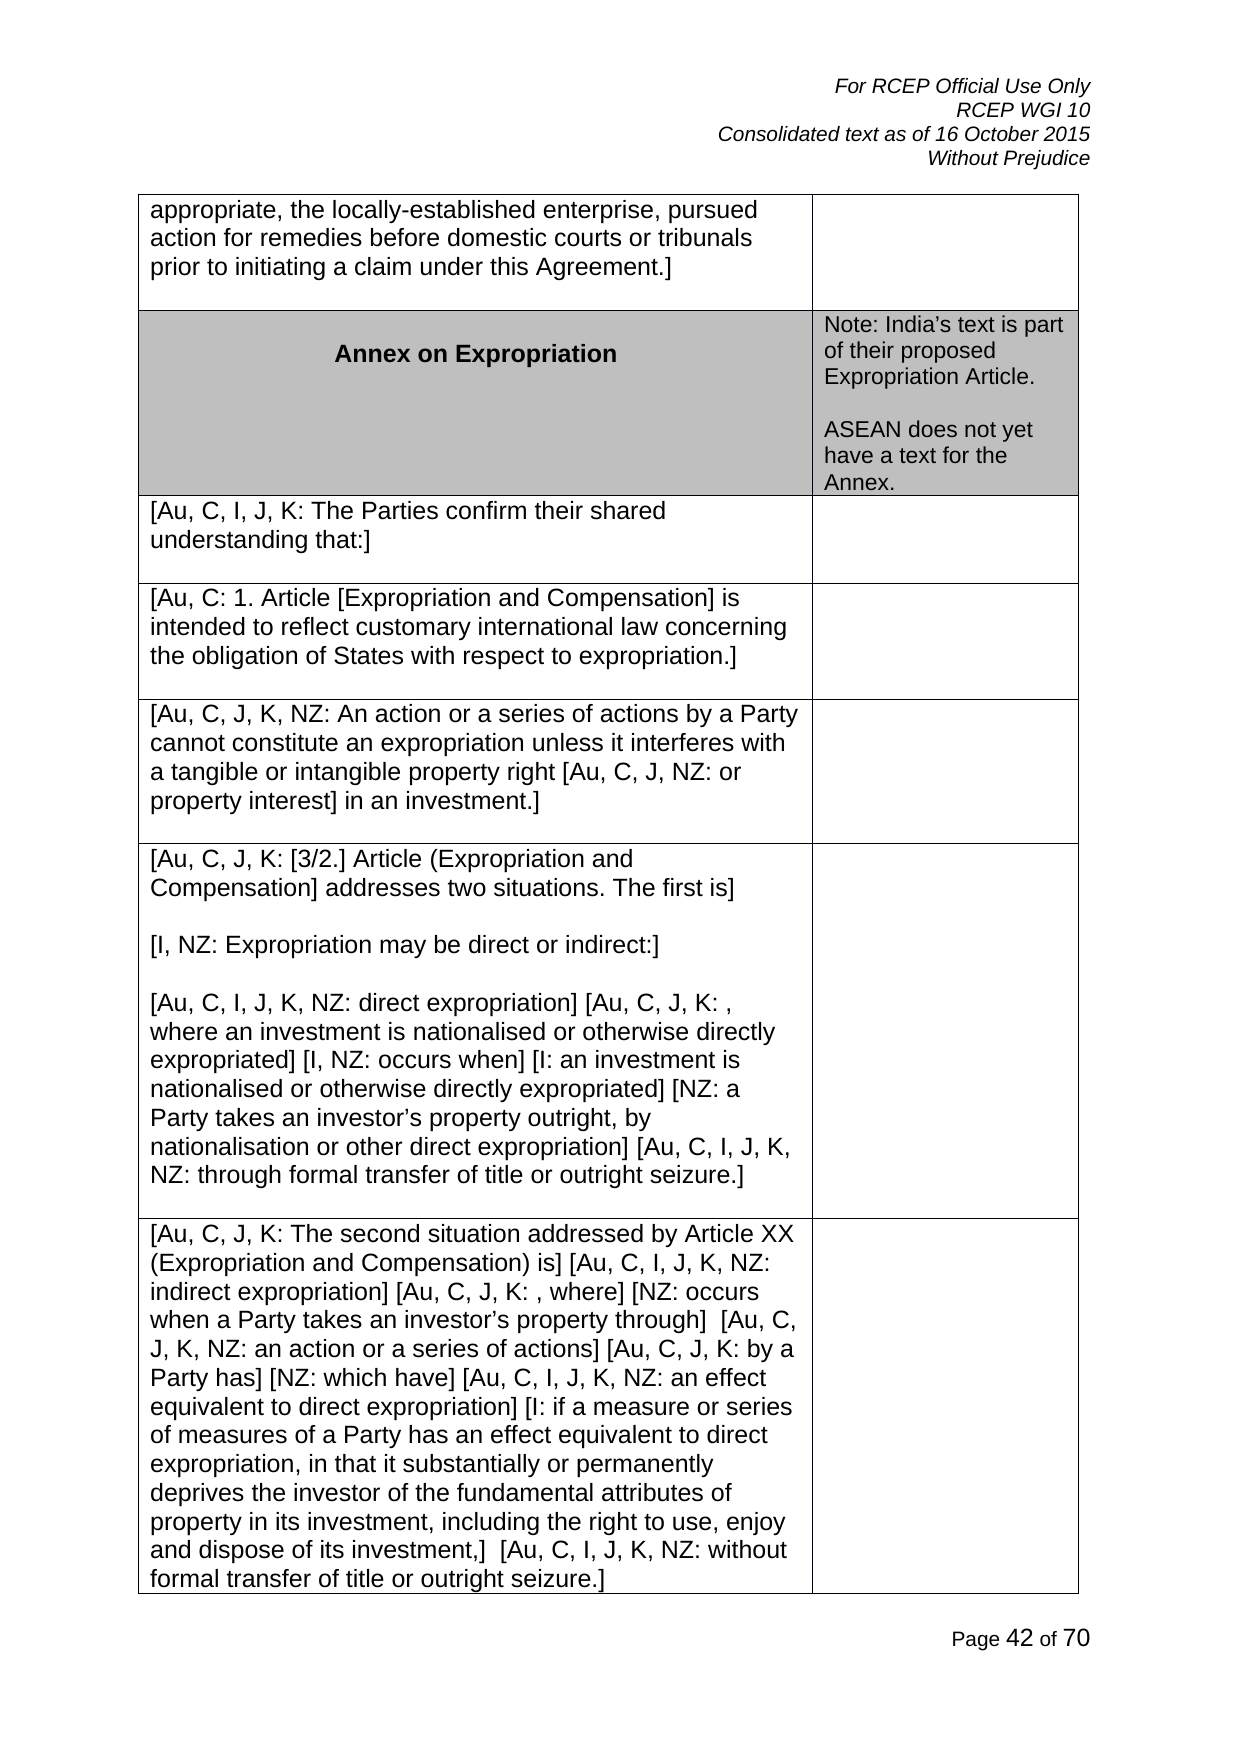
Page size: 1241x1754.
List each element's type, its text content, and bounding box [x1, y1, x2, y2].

table_cell [Au, C, J, K: [3/2.] Article (Expropriation and Compensation] addresses two situations. The first is] [I, NZ: Expropriation may be direct or indirect:] [Au, C, I, J, K, NZ: direct expropriation] [Au, C, J, K: , where an investment is nationalised or otherwise directly expropriated] [I, NZ: occurs when] [I: an investment is nationalised or otherwise directly expropriated] [NZ: a Party takes an investor’s property outright, by nationalisation or other direct expropriation] [Au, C, I, J, K, NZ: through formal transfer of title or outright seizure.] [139, 844, 812, 1218]
table_cell [Au, C, J, K, NZ: An action or a series of actions by a Party cannot constitute an expropriation unless it interferes with a tangible or intangible property right [Au, C, J, NZ: or property interest] in an investment.] [139, 700, 812, 843]
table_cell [139, 195, 812, 309]
table_cell Annex on Expropriation [139, 311, 812, 495]
table_cell [813, 844, 1078, 1218]
table_cell [813, 1219, 1078, 1593]
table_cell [139, 1219, 812, 1593]
table_cell Note: India’s text is part of their proposed Expropriation Article. ASEAN does not yet have a text for the Annex. [813, 311, 1078, 495]
table_cell [813, 195, 1078, 309]
table_cell [813, 496, 1078, 582]
table_cell [813, 700, 1078, 843]
table_cell [Au, C: 1. Article [Expropriation and Compensation] is intended to reflect customary international law concerning the obligation of States with respect to expropriation.] [139, 584, 812, 698]
table_cell [Au, C, I, J, K: The Parties confirm their shared understanding that:] [139, 496, 812, 582]
table_cell [813, 584, 1078, 698]
